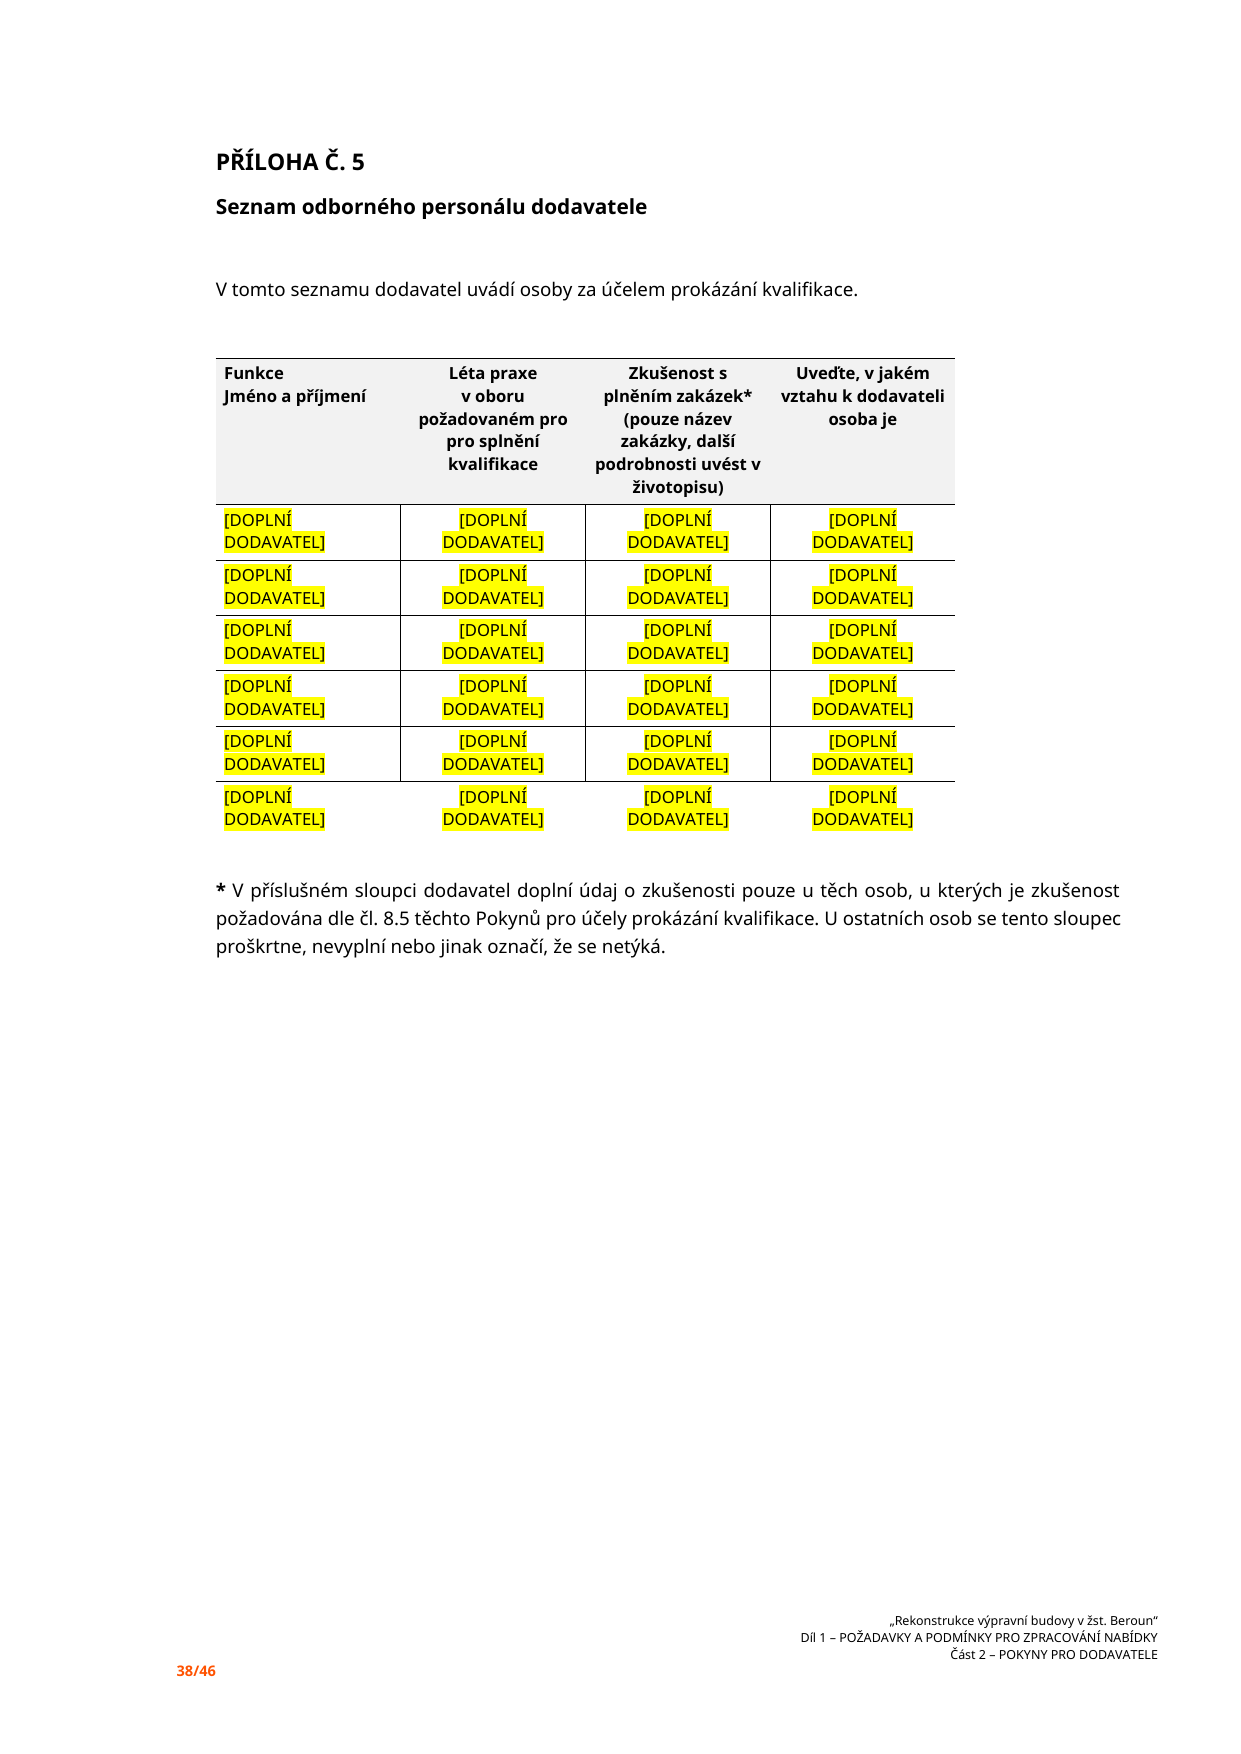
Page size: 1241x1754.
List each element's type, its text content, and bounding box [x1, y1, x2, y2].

text Příloha č. 5 [216, 146, 1122, 177]
table_cell [DOPLNÍ DODAVATEL] [586, 727, 770, 781]
table_header Léta praxe v oboru požadovaném pro pro splnění kvalifikace [401, 359, 585, 504]
table_cell [DOPLNÍ DODAVATEL] [401, 561, 585, 615]
table_cell [DOPLNÍ DODAVATEL] [771, 727, 955, 781]
table_cell [DOPLNÍ DODAVATEL] [771, 505, 955, 559]
table_cell [DOPLNÍ DODAVATEL] [585, 782, 770, 837]
table_cell [DOPLNÍ DODAVATEL] [401, 616, 585, 670]
table_cell [DOPLNÍ DODAVATEL] [401, 505, 585, 559]
table_cell [DOPLNÍ DODAVATEL] [216, 561, 400, 615]
table_cell [DOPLNÍ DODAVATEL] [586, 561, 770, 615]
table_cell [DOPLNÍ DODAVATEL] [401, 671, 585, 726]
table_header Funkce Jméno a příjmení [216, 359, 401, 504]
table_cell [DOPLNÍ DODAVATEL] [216, 505, 400, 559]
text V tomto seznamu dodavatel uvádí osoby za účelem prokázání kvalifikace. [216, 277, 1122, 302]
table_cell [DOPLNÍ DODAVATEL] [216, 727, 400, 781]
table_header Uveďte, v jakém vztahu k dodavateli osoba je [770, 359, 955, 504]
table_cell [DOPLNÍ DODAVATEL] [586, 616, 770, 670]
text * V příslušném sloupci dodavatel doplní údaj o zkušenosti pouze u těch osob, u kterých je zkušenost požadována dle čl. 8.5 těchto Pokynů pro účely prokázání kvalifikace. U ostatních osob se tento sloupec proškrtne, nevyplní nebo jinak označí, že se netýká. [216, 877, 1122, 959]
table_cell [DOPLNÍ DODAVATEL] [771, 671, 955, 726]
table_cell [DOPLNÍ DODAVATEL] [216, 616, 400, 670]
table_cell [DOPLNÍ DODAVATEL] [586, 671, 770, 726]
table_cell [DOPLNÍ DODAVATEL] [770, 782, 955, 837]
table_header Zkušenost s plněním zakázek* (pouze název zakázky, další podrobnosti uvést v životopisu) [585, 359, 770, 504]
table_cell [DOPLNÍ DODAVATEL] [771, 561, 955, 615]
table_cell [DOPLNÍ DODAVATEL] [216, 782, 401, 837]
table_cell [DOPLNÍ DODAVATEL] [216, 671, 400, 726]
table_cell [DOPLNÍ DODAVATEL] [586, 505, 770, 559]
table_cell [DOPLNÍ DODAVATEL] [401, 782, 585, 837]
text Seznam odborného personálu dodavatele [216, 192, 1122, 221]
table_cell [DOPLNÍ DODAVATEL] [401, 727, 585, 781]
table_cell [DOPLNÍ DODAVATEL] [771, 616, 955, 670]
